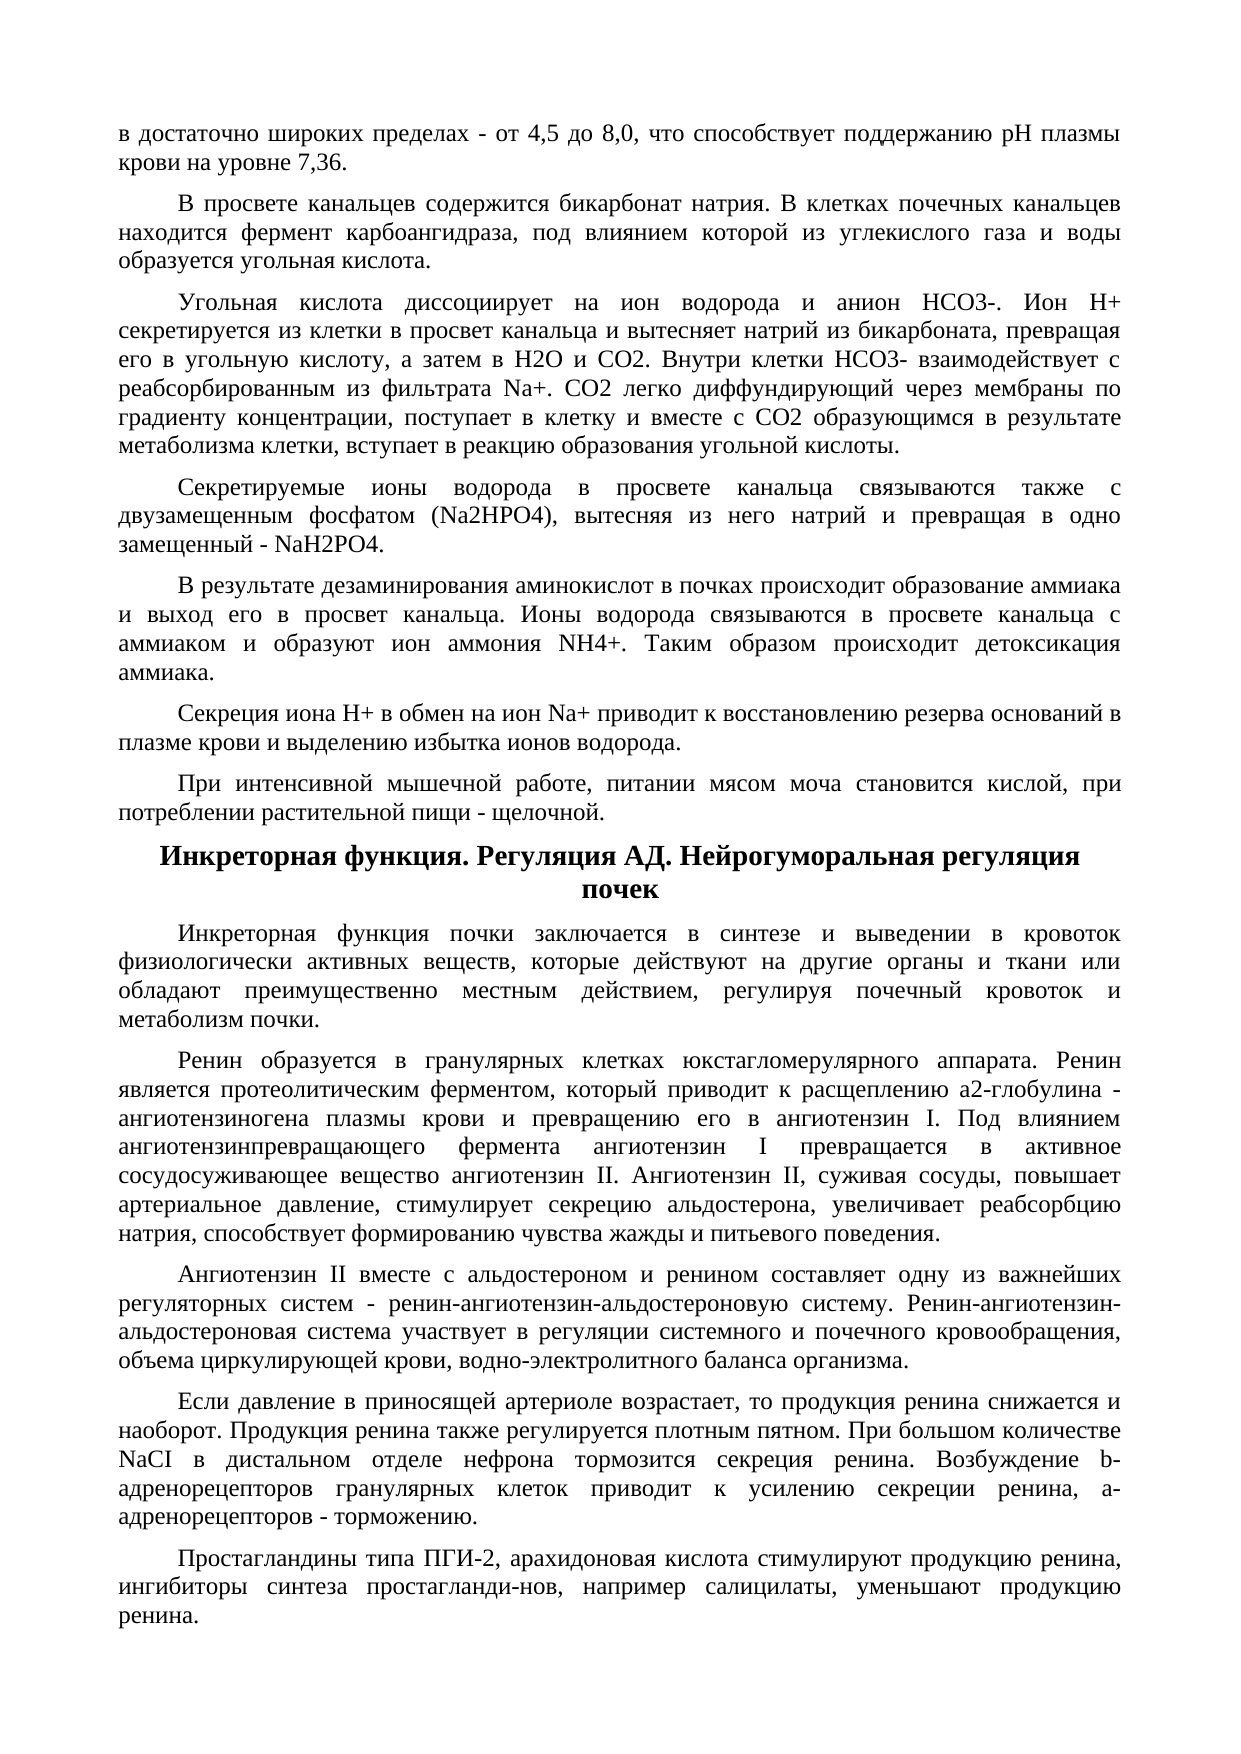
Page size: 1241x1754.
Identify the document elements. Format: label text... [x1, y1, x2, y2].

text Инкреторная функция. Регуляция АД. Нейрогуморальная регуляция почек [118, 838, 1122, 905]
text Простагландины типа ПГИ-2, арахидоновая кислота стимулируют продукцию ренина, ингибиторы синтеза простагланди-нов, например салицилаты, уменьшают продукцию ренина. [118, 1543, 1122, 1629]
text Угольная кислота диссоциирует на ион водорода и анион НСО3-. Ион Н+ секретируется из клетки в просвет канальца и вытесняет натрий из бикарбоната, превращая его в угольную кислоту, а затем в Н2О и СО2. Внутри клетки НСО3- взаимодействует с реабсорбированным из фильтрата Na+. CO2 легко диффундирующий через мембраны по градиенту концентрации, поступает в клетку и вместе с СО2 образующимся в результате метаболизма клетки, вступает в реакцию образования угольной кислоты. [118, 287, 1122, 459]
text Секреция иона Н+ в обмен на ион Nа+ приводит к восстановлению резерва оснований в плазме крови и выделению избытка ионов водорода. [118, 698, 1122, 756]
text Ангиотензин II вместе с альдостероном и ренином составляет одну из важнейших регуляторных систем - ренин-ангиотензин-альдостероновую систему. Ренин-ангиотензин-альдостероновая система участвует в регуляции системного и почечного кровообращения, объема циркулирующей крови, водно-электролитного баланса организма. [118, 1259, 1122, 1374]
text Если давление в приносящей артериоле возрастает, то продукция ренина снижается и наоборот. Продукция ренина также регулируется плотным пятном. При большом количестве NaCI в дистальном отделе нефрона тормозится секреция ренина. Возбуждение b-адренорецепторов гранулярных клеток приводит к усилению секреции ренина, a-адренорецепторов - торможению. [118, 1386, 1122, 1530]
text При интенсивной мышечной работе, питании мясом моча становится кислой, при потреблении растительной пищи - щелочной. [118, 768, 1122, 826]
text Ренин образуется в гранулярных клетках юкстагломерулярного аппарата. Ренин является протеолитическим ферментом, который приводит к расщеплению a2-глобулина - ангиотензиногена плазмы крови и превращению его в ангиотензин I. Под влиянием ангиотензинпревращающего фермента ангиотензин I превращается в активное сосудосуживающее вещество ангиотензин II. Ангиотензин II, суживая сосуды, повышает артериальное давление, стимулирует секрецию альдостерона, увеличивает реабсорбцию натрия, способствует формированию чувства жажды и питьевого поведения. [118, 1045, 1122, 1246]
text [118, 118, 1122, 176]
text Инкреторная функция почки заключается в синтезе и выведении в кровоток физиологически активных веществ, которые действуют на другие органы и ткани или обладают преимущественно местным действием, регулируя почечный кровоток и метаболизм почки. [118, 918, 1122, 1033]
text Секретируемые ионы водорода в просвете канальца связываются также с двузамещенным фосфатом (Na2HPO4), вытесняя из него натрий и превращая в одно замещенный - NaH2PO4. [118, 472, 1122, 558]
text В результате дезаминирования аминокислот в почках происходит образование аммиака и выход его в просвет канальца. Ионы водорода связываются в просвете канальца с аммиаком и образуют ион аммония NH4+. Таким образом происходит детоксикация аммиака. [118, 571, 1122, 686]
text В просвете канальцев содержится бикарбонат натрия. В клетках почечных канальцев находится фермент карбоангидраза, под влиянием которой из углекислого газа и воды образуется угольная кислота. [118, 188, 1122, 274]
